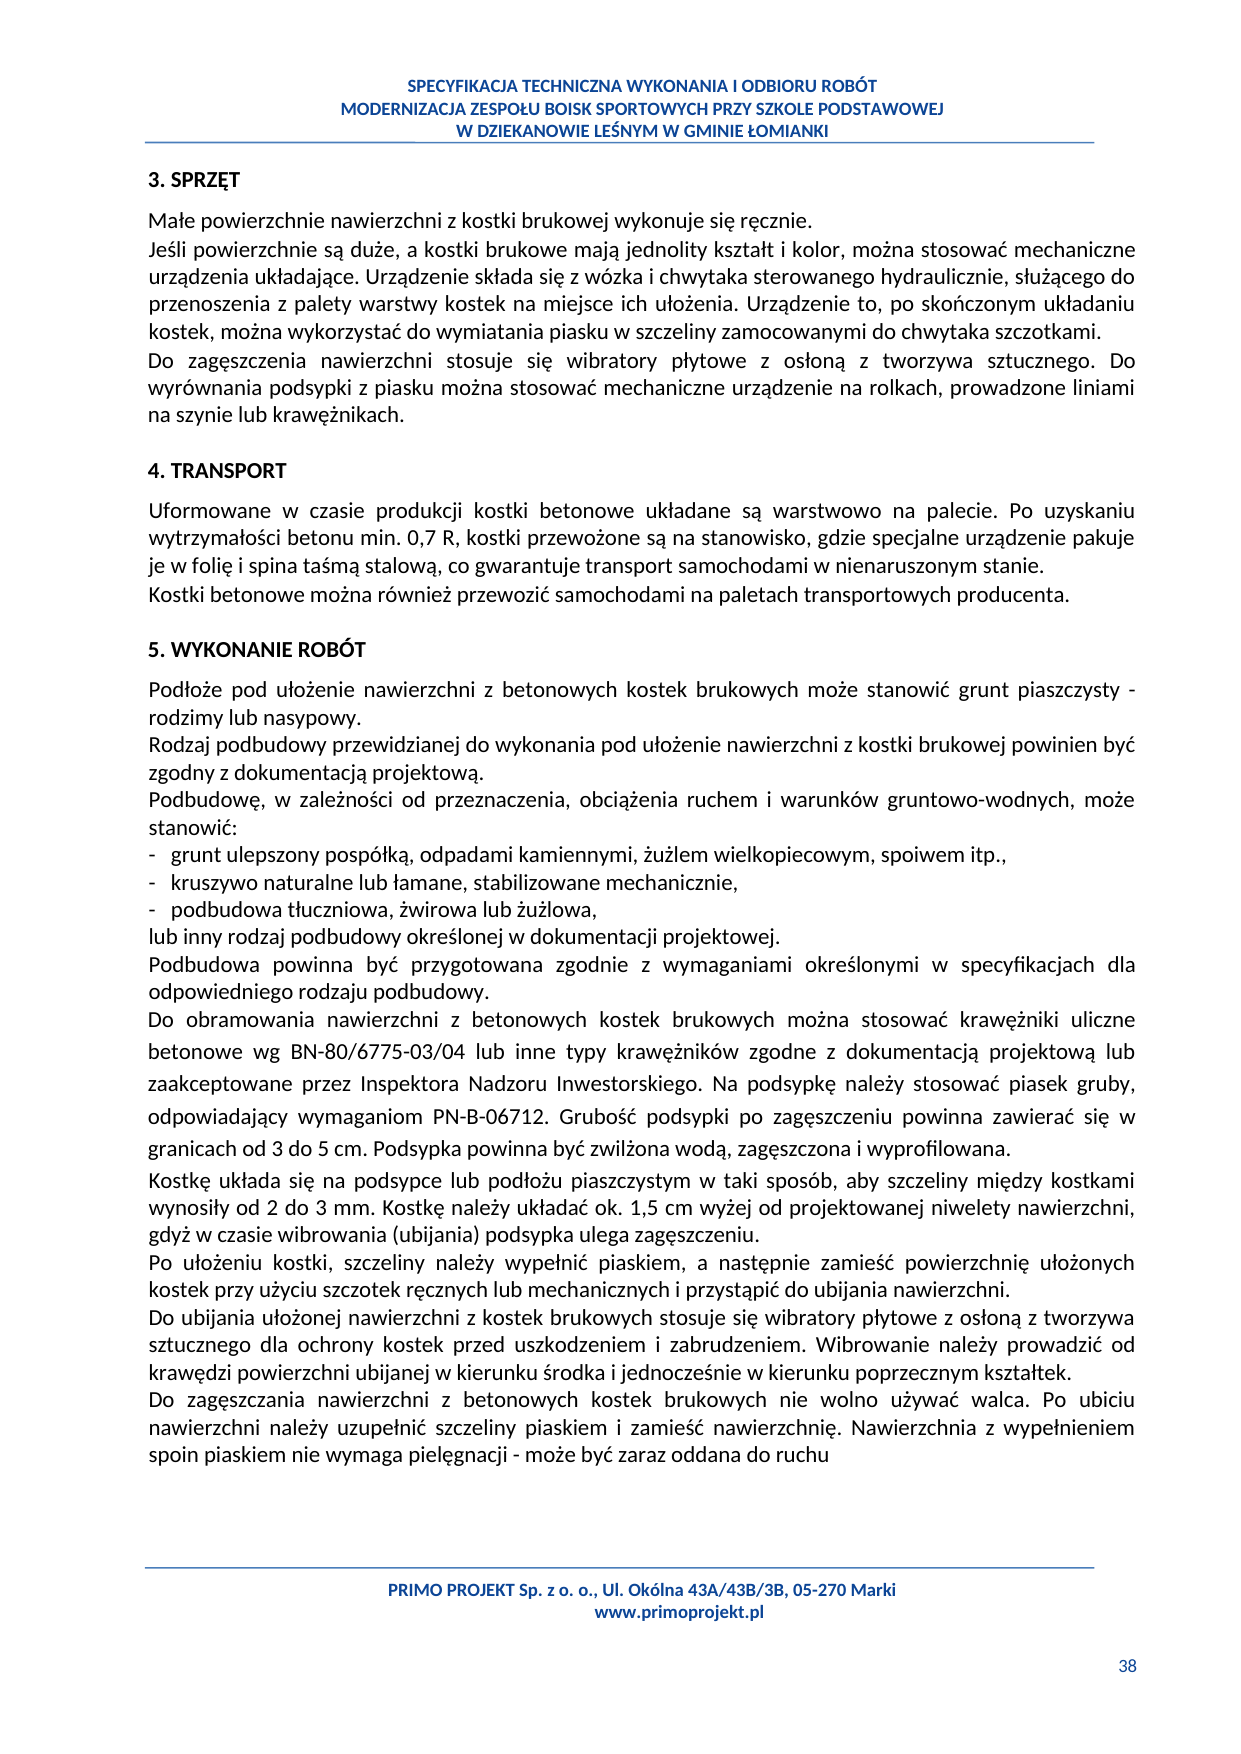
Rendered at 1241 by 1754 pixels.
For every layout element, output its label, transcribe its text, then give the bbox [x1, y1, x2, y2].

text Rodzaj podbudowy przewidzianej do wykonania pod ułożenie nawierzchni z kostki brukowej powinien być zgodny z dokumentacją projektową. [148, 731, 1137, 786]
text - grunt ulepszony pospółką, odpadami kamiennymi, żużlem wielkopiecowym, spoiwem itp., [148, 841, 1137, 868]
text Do ubijania ułożonej nawierzchni z kostek brukowych stosuje się wibratory płytowe z osłoną z tworzywa sztucznego dla ochrony kostek przed uszkodzeniem i zabrudzeniem. Wibrowanie należy prowadzić od krawędzi powierzchni ubijanej w kierunku środka i jednocześnie w kierunku poprzecznym kształtek. [148, 1303, 1137, 1386]
text 5. WYKONANIE ROBÓT [148, 636, 1137, 663]
text 3. SPRZĘT [148, 165, 1137, 193]
text Małe powierzchnie nawierzchni z kostki brukowej wykonuje się ręcznie. [148, 206, 1137, 234]
text - kruszywo naturalne lub łamane, stabilizowane mechanicznie, [148, 868, 1137, 896]
text Podłoże pod ułożenie nawierzchni z betonowych kostek brukowych może stanowić grunt piaszczysty - rodzimy lub nasypowy. [148, 676, 1137, 731]
text Do zagęszczenia nawierzchni stosuje się wibratory płytowe z osłoną z tworzywa sztucznego. Do wyrównania podsypki z piasku można stosować mechaniczne urządzenie na rolkach, prowadzone liniami na szynie lub krawężnikach. [148, 346, 1137, 428]
text Jeśli powierzchnie są duże, a kostki brukowe mają jednolity kształt i kolor, można stosować mechaniczne urządzenia układające. Urządzenie składa się z wózka i chwytaka sterowanego hydraulicznie, służącego do przenoszenia z palety warstwy kostek na miejsce ich ułożenia. Urządzenie to, po skończonym układaniu kostek, można wykorzystać do wymiatania piasku w szczeliny zamocowanymi do chwytaka szczotkami. [148, 235, 1137, 345]
text Po ułożeniu kostki, szczeliny należy wypełnić piaskiem, a następnie zamieść powierzchnię ułożonych kostek przy użyciu szczotek ręcznych lub mechanicznych i przystąpić do ubijania nawierzchni. [148, 1248, 1137, 1303]
text 4. TRANSPORT [148, 456, 1137, 484]
text - podbudowa tłuczniowa, żwirowa lub żużlowa, [148, 896, 1137, 923]
text Kostkę układa się na podsypce lub podłożu piaszczystym w taki sposób, aby szczeliny między kostkami wynosiły od 2 do 3 mm. Kostkę należy układać ok. 1,5 cm wyżej od projektowanej niwelety nawierzchni, gdyż w czasie wibrowania (ubijania) podsypka ulega zagęszczeniu. [148, 1166, 1137, 1248]
text Do zagęszczania nawierzchni z betonowych kostek brukowych nie wolno używać walca. Po ubiciu nawierzchni należy uzupełnić szczeliny piaskiem i zamieść nawierzchnię. Nawierzchnia z wypełnieniem spoin piaskiem nie wymaga pielęgnacji - może być zaraz oddana do ruchu [148, 1386, 1137, 1468]
text Kostki betonowe można również przewozić samochodami na paletach transportowych producenta. [148, 580, 1137, 607]
text Podbudowę, w zależności od przeznaczenia, obciążenia ruchem i warunków gruntowo-wodnych, może stanowić: [148, 786, 1137, 841]
text lub inny rodzaj podbudowy określonej w dokumentacji projektowej. [148, 923, 1137, 950]
text Uformowane w czasie produkcji kostki betonowe układane są warstwowo na palecie. Po uzyskaniu wytrzymałości betonu min. 0,7 R, kostki przewożone są na stanowisko, gdzie specjalne urządzenie pakuje je w folię i spina taśmą stalową, co gwarantuje transport samochodami w nienaruszonym stanie. [148, 496, 1137, 579]
text Do obramowania nawierzchni z betonowych kostek brukowych można stosować krawężniki uliczne betonowe wg BN-80/6775-03/04 lub inne typy krawężników zgodne z dokumentacją projektową lub zaakceptowane przez Inspektora Nadzoru Inwestorskiego. Na podsypkę należy stosować piasek gruby, odpowiadający wymaganiom PN-B-06712. Grubość podsypki po zagęszczeniu powinna zawierać się w granicach od 3 do 5 cm. Podsypka powinna być zwilżona wodą, zagęszczona i wyprofilowana. [148, 1005, 1137, 1162]
text Podbudowa powinna być przygotowana zgodnie z wymaganiami określonymi w specyfikacjach dla odpowiedniego rodzaju podbudowy. [148, 950, 1137, 1005]
